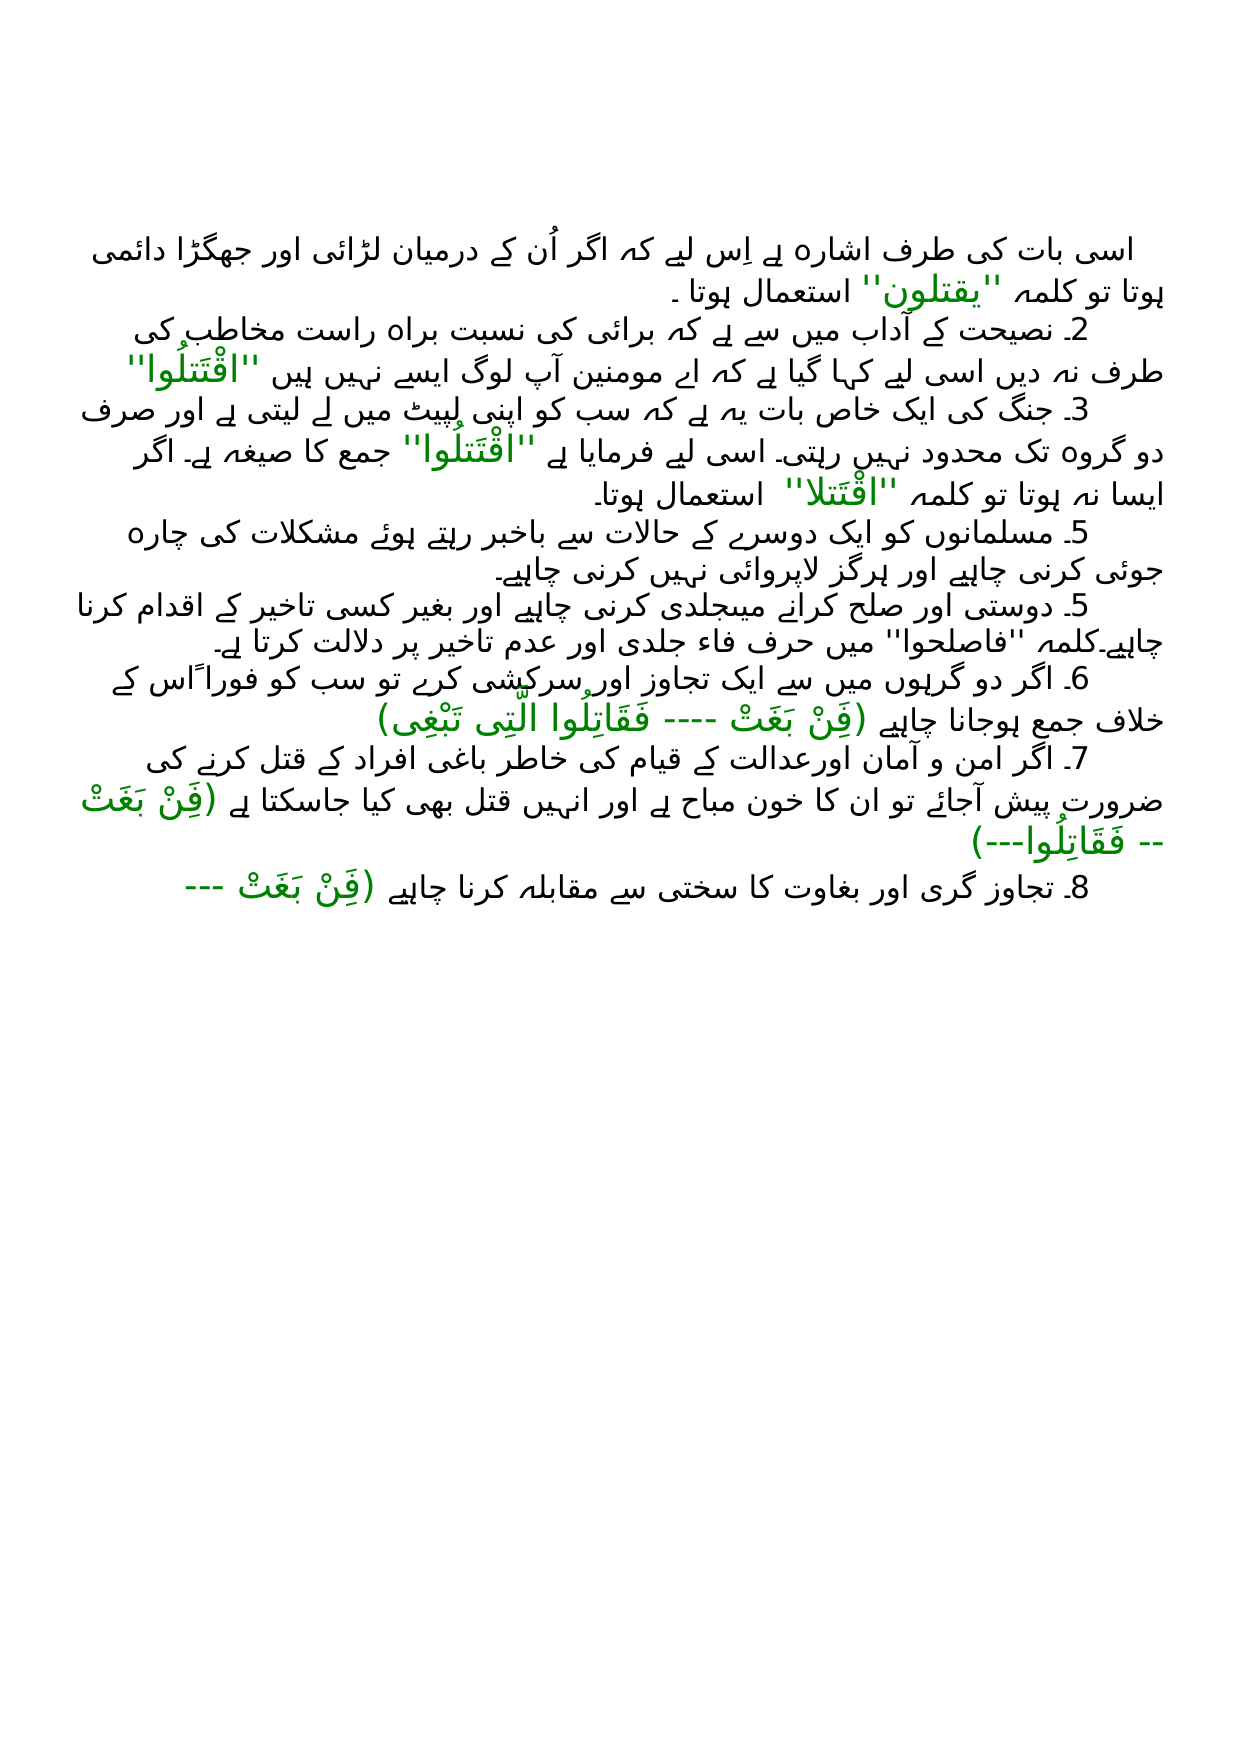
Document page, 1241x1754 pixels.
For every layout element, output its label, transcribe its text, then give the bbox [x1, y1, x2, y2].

text 8۔ تجاوز گری اور بغاوت کا سختی سے مقابلہ کرنا چاہیے (فَِنْ بَغَتْ --- [75, 864, 1165, 907]
text اسی بات کی طرف اشارہ ہے اِس لیے کہ اگر اُن کے درمیان لڑائی اور جھگڑا دائمی ہوتا تو کلمہ ''یقتلون'' استعمال ہوتا ۔ [75, 231, 1165, 311]
text 6۔ اگر دو گرہوں میں سے ایک تجاوز اور سرکشی کرے تو سب کو فورا ًاس کے خلاف جمع ہوجانا چاہیے (فَِنْ بَغَتْ ---- فَقَاتِلُوا الَّتِی تَبْغِی) [75, 660, 1165, 740]
text 2۔ نصیحت کے آداب میں سے ہے کہ برائی کی نسبت براہ راست مخاطب کی طرف نہ دیں اسی لیے کہا گیا ہے کہ اے مومنین آپ لوگ ایسے نہیں ہیں ''اقْتَتلُوا'' [75, 311, 1165, 391]
text 5۔ دوستی اور صلح کرانے میںجلدی کرنی چاہیے اور بغیر کسی تاخیر کے اقدام کرنا چاہیے۔کلمہ ''فاصلحوا'' میں حرف فاء جلدی اور عدم تاخیر پر دلالت کرتا ہے۔ [75, 587, 1165, 660]
text 7۔ اگر امن و آمان اورعدالت کے قیام کی خاطر باغی افراد کے قتل کرنے کی ضرورت پیش آجائے تو ان کا خون مباح ہے اور انہیں قتل بھی کیا جاسکتا ہے (فَِنْ بَغَتْ -- فَقَاتِلُوا---) [75, 740, 1165, 864]
text 5۔ مسلمانوں کو ایک دوسرے کے حالات سے باخبر رہتے ہوئے مشکلات کی چارہ جوئی کرنی چاہیے اور ہرگز لاپروائی نہیں کرنی چاہیے۔ [75, 514, 1165, 587]
text 3۔ جنگ کی ایک خاص بات یہ ہے کہ سب کو اپنی لپیٹ میں لے لیتی ہے اور صرف دو گروہ تک محدود نہیں رہتی۔ اسی لیے فرمایا ہے ''اقْتَتلُوا'' جمع کا صیغہ ہے۔ اگر ایسا نہ ہوتا تو کلمہ ''اقْتَتلا'' استعمال ہوتا۔ [75, 391, 1165, 514]
